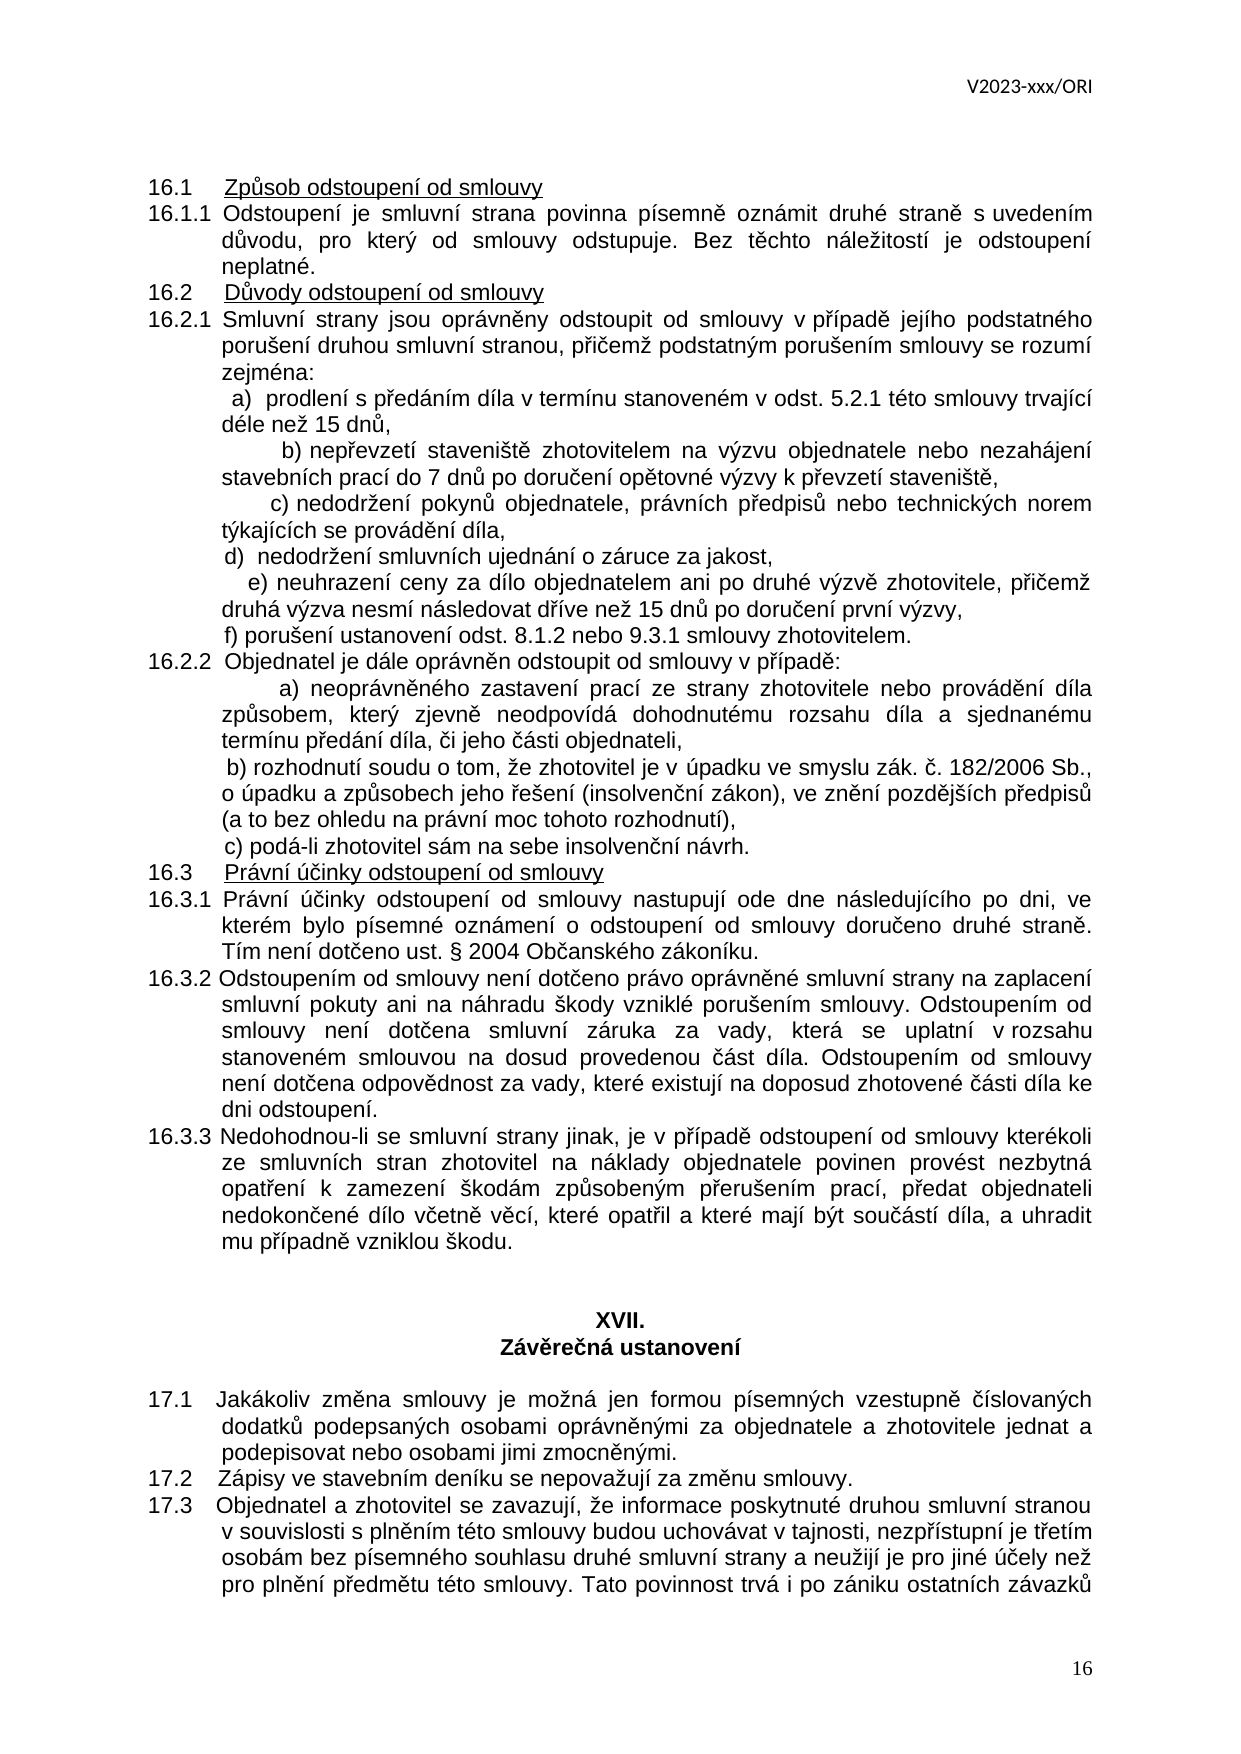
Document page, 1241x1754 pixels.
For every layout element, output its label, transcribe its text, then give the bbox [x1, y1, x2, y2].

subtitle 16.1 Způsob odstoupení od smlouvy [148, 174, 1093, 200]
text 16.2.1 Smluvní strany jsou oprávněny odstoupit od smlouvy v případě jejího podstatného porušení druhou smluvní stranou, přičemž podstatným porušením smlouvy se rozumí zejména: [148, 306, 1093, 385]
subtitle 16.3.1 Právní účinky odstoupení od smlouvy nastupují ode dne následujícího po dni, ve kterém bylo písemné oznámení o odstoupení od smlouvy doručeno druhé straně. Tím není dotčeno ust. § 2004 Občanského zákoníku. [148, 886, 1093, 964]
text b) nepřevzetí staveniště zhotovitelem na výzvu objednatele nebo nezahájení stavebních prací do 7 dnů po doručení opětovné výzvy k převzetí staveniště, [148, 437, 1093, 490]
text 16.3 Právní účinky odstoupení od smlouvy [148, 859, 1093, 886]
text c) nedodržení pokynů objednatele, právních předpisů nebo technických norem týkajících se provádění díla, [148, 490, 1093, 543]
text a) prodlení s předáním díla v termínu stanoveném v odst. 5.2.1 této smlouvy trvající déle než 15 dnů, [148, 385, 1093, 437]
text b) rozhodnutí soudu o tom, že zhotovitel je v úpadku ve smyslu zák. č. 182/2006 Sb., o úpadku a způsobech jeho řešení (insolvenční zákon), ve znění pozdějších předpisů (a to bez ohledu na právní moc tohoto rozhodnutí), [148, 754, 1093, 833]
text 16.2.2 Objednatel je dále oprávněn odstoupit od smlouvy v případě: [148, 648, 1093, 675]
subtitle 17.2 Zápisy ve stavebním deníku se nepovažují za změnu smlouvy. [148, 1465, 1093, 1492]
text XVII. [148, 1307, 1093, 1333]
text 16.2 Důvody odstoupení od smlouvy [148, 279, 1093, 306]
text Závěrečná ustanovení [148, 1333, 1093, 1360]
text f) porušení ustanovení odst. 8.1.2 nebo 9.3.1 smlouvy zhotovitelem. [148, 622, 1093, 648]
text d) nedodržení smluvních ujednání o záruce za jakost, [148, 543, 1093, 569]
subtitle 17.1 Jakákoliv změna smlouvy je možná jen formou písemných vzestupně číslovaných dodatků podepsaných osobami oprávněnými za objednatele a zhotovitele jednat a podepisovat nebo osobami jimi zmocněnými. [148, 1386, 1093, 1465]
text c) podá-li zhotovitel sám na sebe insolvenční návrh. [148, 833, 1093, 859]
text 16.3.2 Odstoupením od smlouvy není dotčeno právo oprávněné smluvní strany na zaplacení smluvní pokuty ani na náhradu škody vzniklé porušením smlouvy. Odstoupením od smlouvy není dotčena smluvní záruka za vady, která se uplatní v rozsahu stanoveném smlouvou na dosud provedenou část díla. Odstoupením od smlouvy není dotčena odpovědnost za vady, které existují na doposud zhotovené části díla ke dni odstoupení. [148, 964, 1093, 1123]
text 16.3.3 Nedohodnou-li se smluvní strany jinak, je v případě odstoupení od smlouvy kterékoli ze smluvních stran zhotovitel na náklady objednatele povinen provést nezbytná opatření k zamezení škodám způsobeným přerušením prací, předat objednateli nedokončené dílo včetně věcí, které opatřil a které mají být součástí díla, a uhradit mu případně vzniklou škodu. [148, 1123, 1093, 1254]
text e) neuhrazení ceny za dílo objednatelem ani po druhé výzvě zhotovitele, přičemž druhá výzva nesmí následovat dříve než 15 dnů po doručení první výzvy, [148, 569, 1093, 622]
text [148, 1492, 1093, 1597]
text a) neoprávněného zastavení prací ze strany zhotovitele nebo provádění díla způsobem, který zjevně neodpovídá dohodnutému rozsahu díla a sjednanému termínu předání díla, či jeho části objednateli, [148, 675, 1093, 754]
subtitle 16.1.1 Odstoupení je smluvní strana povinna písemně oznámit druhé straně s uvedením důvodu, pro který od smlouvy odstupuje. Bez těchto náležitostí je odstoupení neplatné. [148, 200, 1093, 279]
